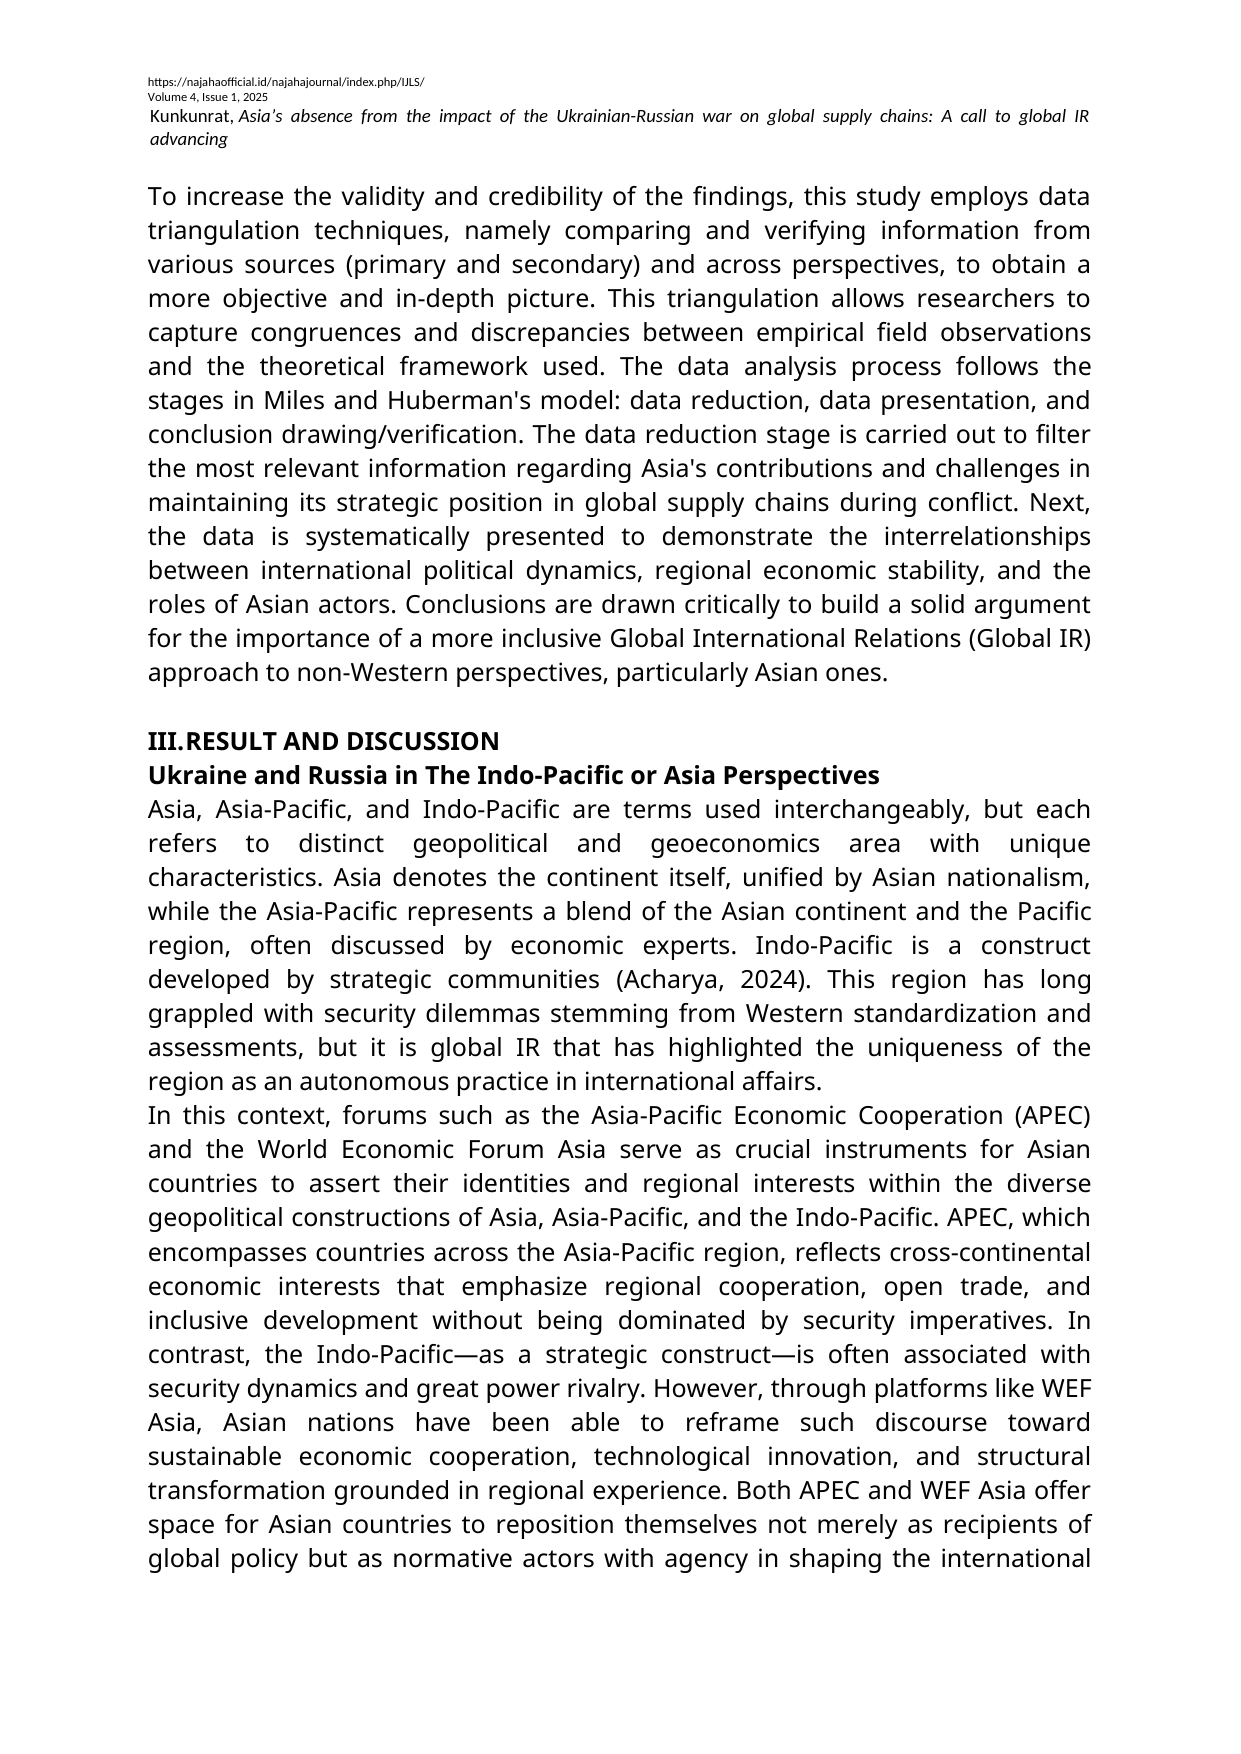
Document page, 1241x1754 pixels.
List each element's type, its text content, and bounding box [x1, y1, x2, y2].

text Asia, Asia-Pacific, and Indo-Pacific are terms used interchangeably, but each refers to distinct geopolitical and geoeconomics area with unique characteristics. Asia denotes the continent itself, unified by Asian nationalism, while the Asia-Pacific represents a blend of the Asian continent and the Pacific region, often discussed by economic experts. Indo-Pacific is a construct developed by strategic communities . This region has long grappled with security dilemmas stemming from Western standardization and assessments, but it is global IR that has highlighted the uniqueness of the region as an autonomous practice in international affairs. [148, 791, 1092, 1098]
list RESULT AND DISCUSSION [148, 723, 1092, 757]
text To increase the validity and credibility of the findings, this study employs data triangulation techniques, namely comparing and verifying information from various sources (primary and secondary) and across perspectives, to obtain a more objective and in-depth picture. This triangulation allows researchers to capture congruences and discrepancies between empirical field observations and the theoretical framework used. The data analysis process follows the stages in Miles and Huberman's model: data reduction, data presentation, and conclusion drawing/verification. The data reduction stage is carried out to filter the most relevant information regarding Asia's contributions and challenges in maintaining its strategic position in global supply chains during conflict. Next, the data is systematically presented to demonstrate the interrelationships between international political dynamics, regional economic stability, and the roles of Asian actors. Conclusions are drawn critically to build a solid argument for the importance of a more inclusive Global International Relations (Global IR) approach to non-Western perspectives, particularly Asian ones. [148, 178, 1092, 689]
text Ukraine and Russia in The Indo-Pacific or Asia Perspectives [148, 757, 1092, 791]
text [148, 1098, 1092, 1575]
